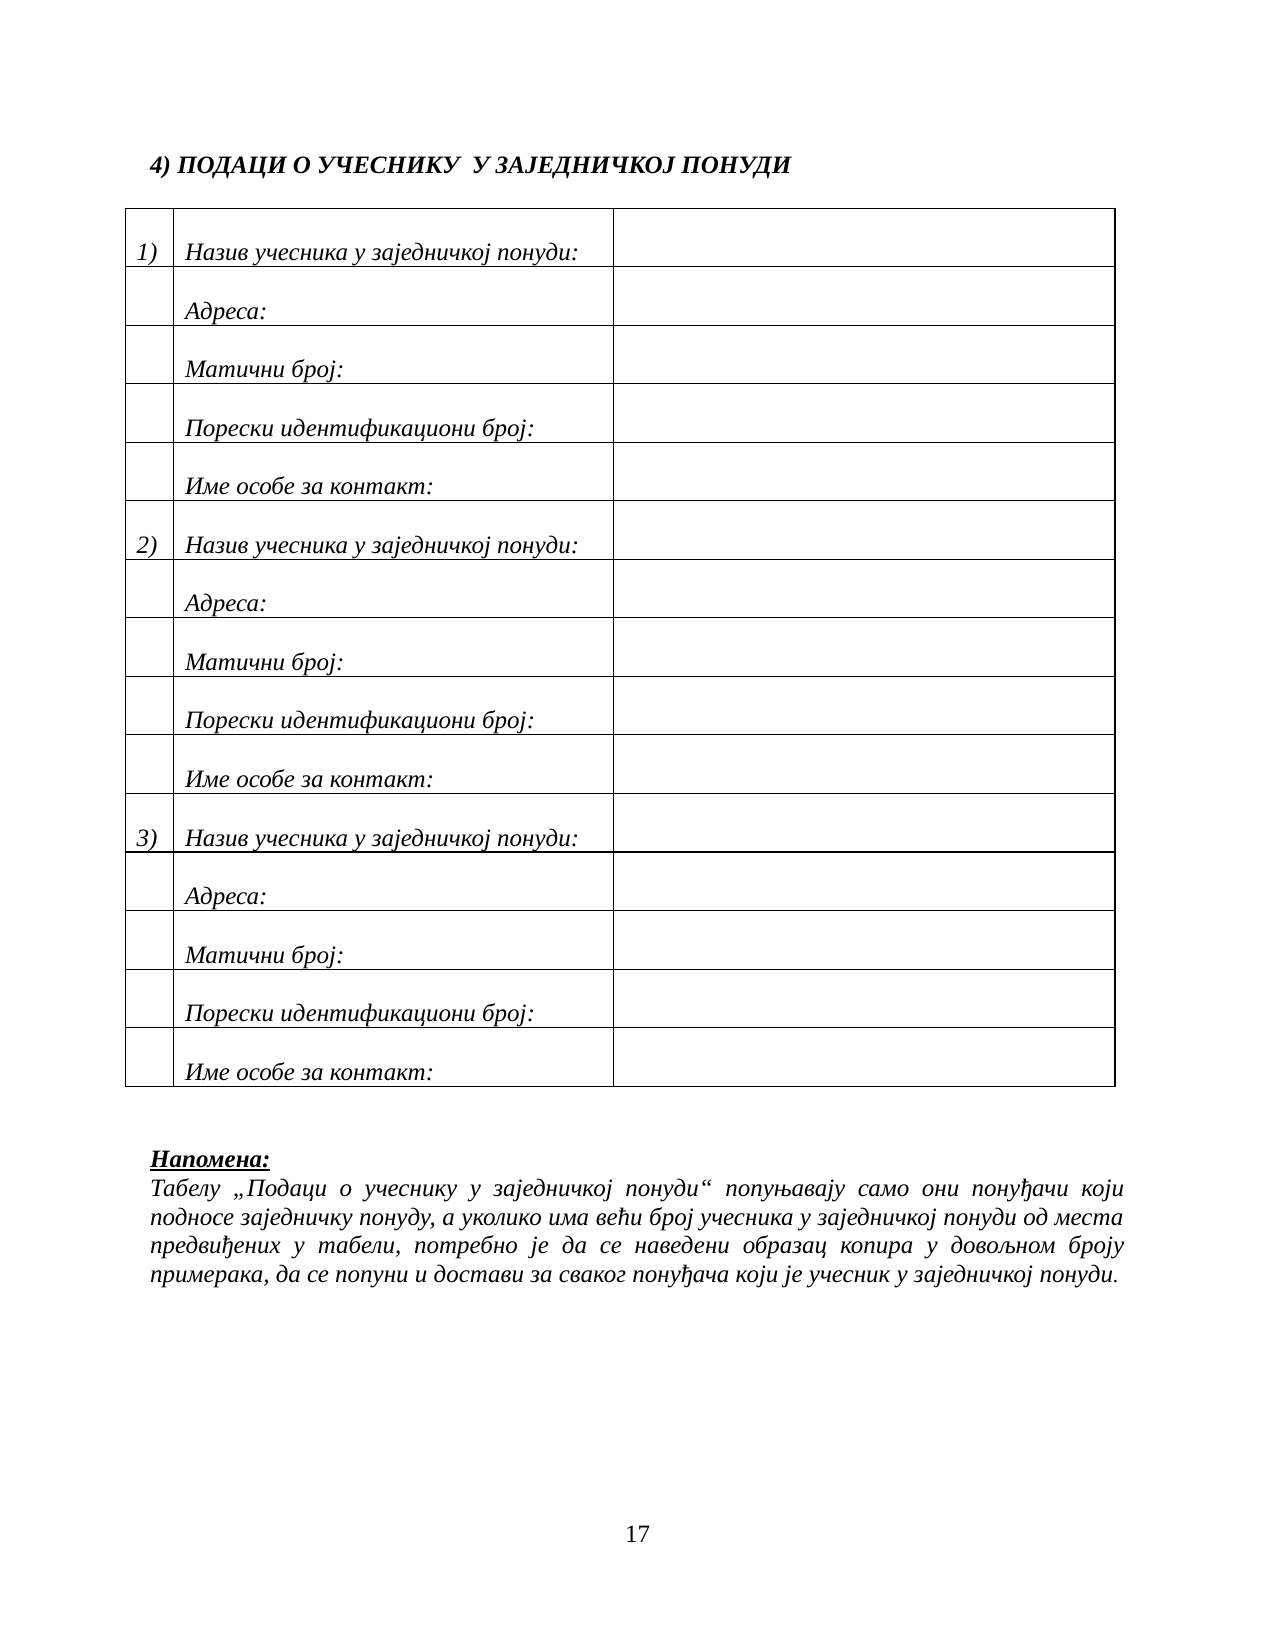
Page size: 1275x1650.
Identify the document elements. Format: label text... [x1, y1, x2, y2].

table_header Назив учесника у заједничкој понуди: [174, 209, 613, 266]
table_cell [126, 970, 173, 1027]
table_cell Име особе за контакт: [174, 443, 613, 500]
table_cell Назив учесника у заједничкој понуди: [174, 794, 613, 851]
table_cell [614, 677, 1114, 734]
table_cell [614, 853, 1114, 910]
table_cell Матични број: [174, 911, 613, 968]
table_cell [614, 326, 1114, 383]
table_cell [614, 384, 1114, 442]
table_cell Порески идентификациони број: [174, 677, 613, 734]
table_cell Матични број: [174, 618, 613, 676]
text 4) ПОДАЦИ О УЧЕСНИКУ У ЗАЈЕДНИЧКОЈ ПОНУДИ [150, 150, 1125, 179]
table_cell [614, 618, 1114, 676]
table_cell Порески идентификациони број: [174, 384, 613, 442]
table_cell [126, 384, 173, 442]
table_cell Име особе за контакт: [174, 1028, 613, 1086]
table_cell [126, 853, 173, 910]
table_cell [126, 677, 173, 734]
table_cell Адреса: [174, 853, 613, 910]
table_cell Назив учесника у заједничкој понуди: [174, 501, 613, 559]
table_cell [614, 794, 1114, 851]
table_cell Име особе за контакт: [174, 735, 613, 793]
table_cell [126, 326, 173, 383]
table_cell [126, 443, 173, 500]
table_cell [126, 560, 173, 617]
text Табелу „Подаци о учеснику у заједничкој понуди“ попуњавају само они понуђачи који подносе заједничку понуду, а уколико има већи број учесника у заједничкој понуди од места предвиђених у табели, потребно је да се наведени образац копира у довољном броју примерака, да се попуни и достави за сваког понуђача који је учесник у заједничкој понуди. [150, 1173, 1125, 1288]
table_cell [614, 267, 1114, 324]
table_cell [614, 970, 1114, 1027]
table_cell [126, 1028, 173, 1086]
table_cell [614, 501, 1114, 559]
table_cell [126, 267, 173, 324]
table_cell [614, 560, 1114, 617]
table_header [614, 209, 1114, 266]
table_cell Адреса: [174, 267, 613, 324]
table_cell [126, 618, 173, 676]
text Напомена: [150, 1144, 1125, 1173]
table_cell [614, 735, 1114, 793]
table_cell [126, 911, 173, 968]
table_cell Адреса: [174, 560, 613, 617]
table_cell Порески идентификациони број: [174, 970, 613, 1027]
table_cell [614, 443, 1114, 500]
table_cell 3) [126, 794, 173, 851]
table_cell 2) [126, 501, 173, 559]
table_cell Матични број: [174, 326, 613, 383]
table_cell [126, 735, 173, 793]
table_cell [614, 1028, 1114, 1086]
table_header 1) [126, 209, 173, 266]
table_cell [614, 911, 1114, 968]
